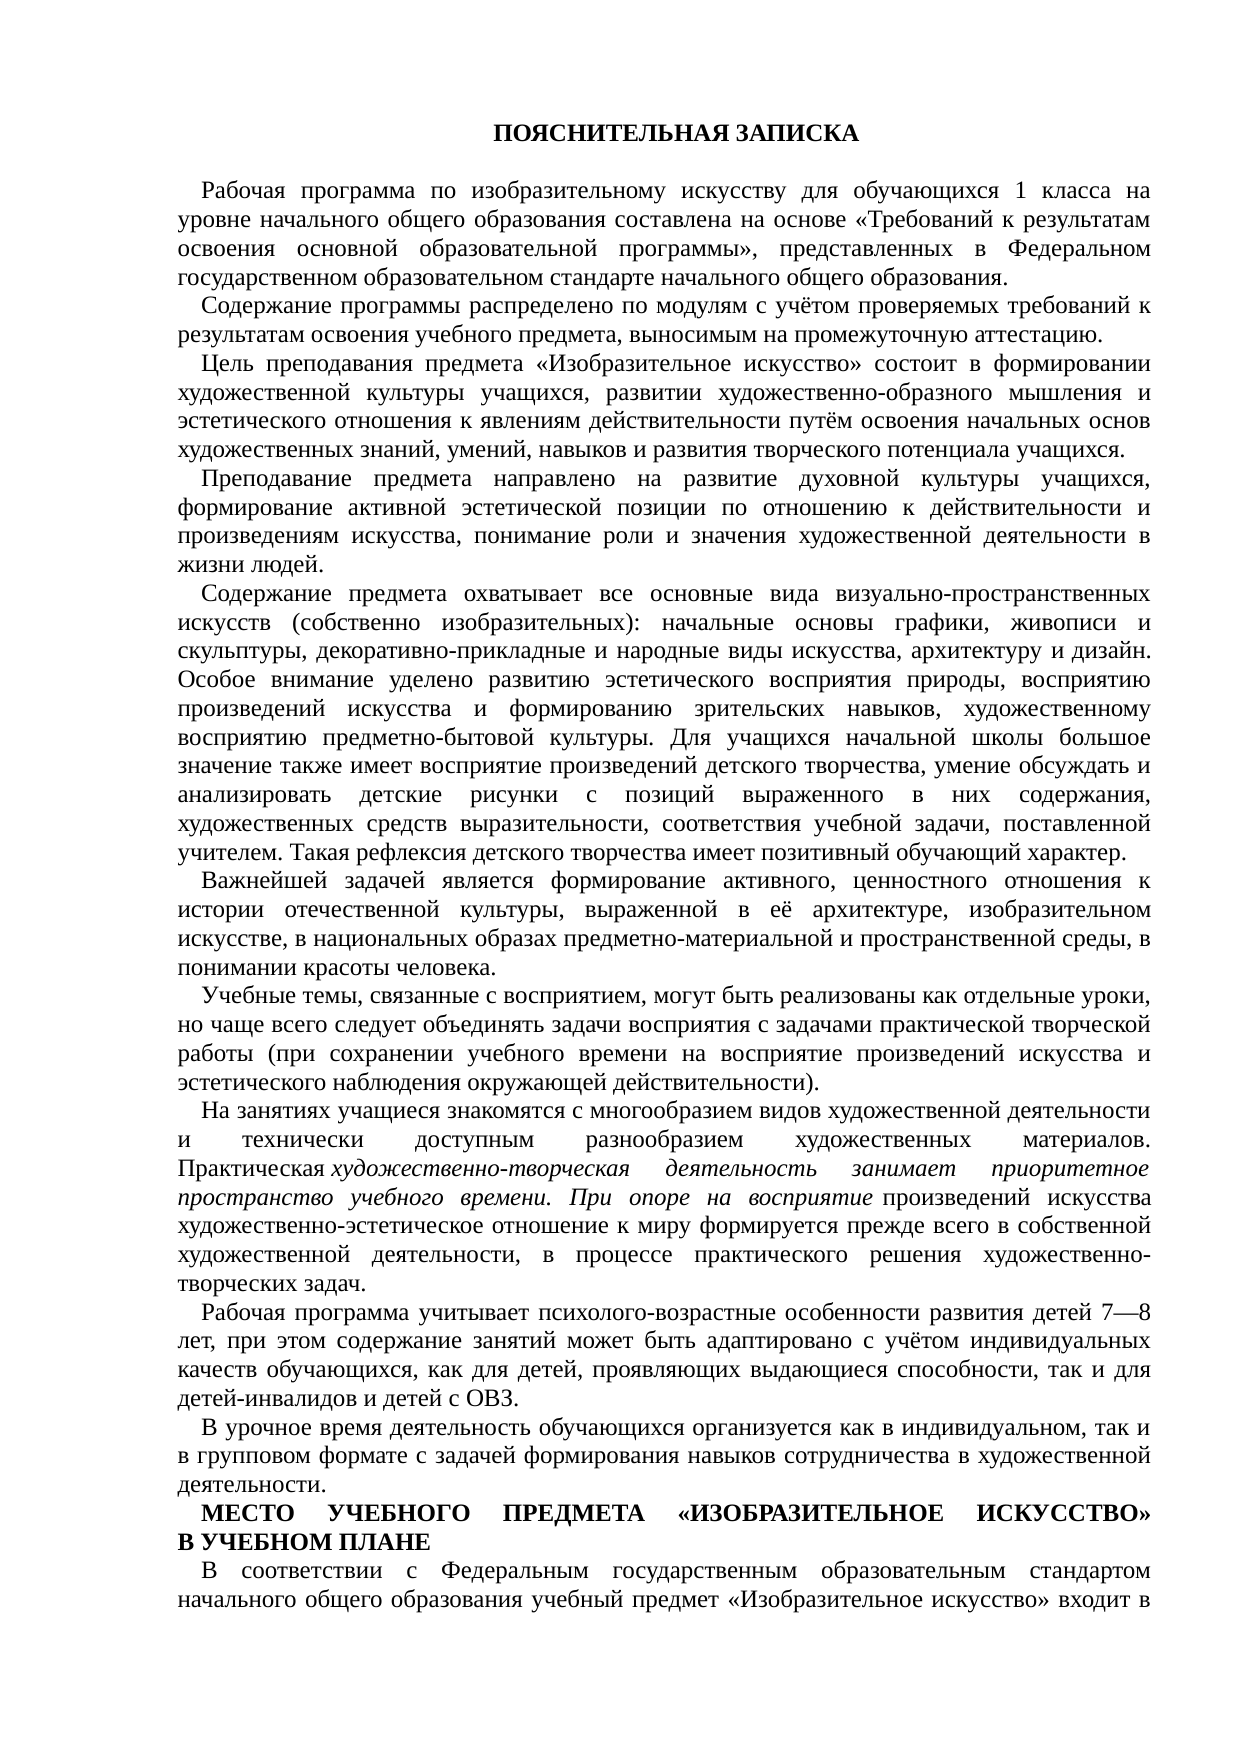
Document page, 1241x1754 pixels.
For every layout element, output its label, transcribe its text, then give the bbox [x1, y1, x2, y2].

text МЕСТО УЧЕБНОГО ПРЕДМЕТА «ИЗОБРАЗИТЕЛЬНОЕ ИСКУССТВО» В УЧЕБНОМ ПЛАНЕ [177, 1498, 1152, 1556]
text Цель преподавания предмета «Изобразительное искусство» состоит в формировании художественной культуры учащихся, развитии художественно-образного мышления и эстетического отношения к явлениям действительности путём освоения начальных основ художественных знаний, умений, навыков и развития творческого потенциала учащихся. [177, 348, 1152, 463]
text Рабочая программа по изобразительному искусству для обучающихся 1 класса на уровне начального общего образования составлена на основе «Требований к результатам освоения основной образовательной программы», представленных в Федеральном государственном образовательном стандарте начального общего образования. [177, 176, 1152, 291]
text Важнейшей задачей является формирование активного, ценностного отношения к истории отечественной культуры, выраженной в её архитектуре, изобразительном искусстве, в национальных образах предметно-материальной и пространственной среды, в понимании красоты человека. [177, 866, 1152, 981]
text На занятиях учащиеся знакомятся с многообразием видов художественной деятельности и технически доступным разнообразием художественных материалов. Практическая художественно-творческая деятельность занимает приоритетное пространство учебного времени. При опоре на восприятие произведений искусства художественно-эстетическое отношение к миру формируется прежде всего в собственной художественной деятельности, в процессе практического решения художественно-творческих задач. [177, 1096, 1152, 1297]
text Учебные темы, связанные с восприятием, могут быть реализованы как отдельные уроки, но чаще всего следует объединять задачи восприятия с задачами практической творческой работы (при сохранении учебного времени на восприятие произведений искусства и эстетического наблюдения окружающей действительности). [177, 981, 1152, 1096]
text Содержание предмета охватывает все основные вида визуально-пространственных искусств (собственно изобразительных): начальные основы графики, живописи и скульптуры, декоративно-прикладные и народные виды искусства, архитектуру и дизайн. Особое внимание уделено развитию эстетического восприятия природы, восприятию произведений искусства и формированию зрительских навыков, художественному восприятию предметно-бытовой культуры. Для учащихся начальной школы большое значение также имеет восприятие произведений детского творчества, умение обсуждать и анализировать детские рисунки с позиций выраженного в них содержания, художественных средств выразительности, соответствия учебной задачи, поставленной учителем. Такая рефлексия детского творчества имеет позитивный обучающий характер. [177, 578, 1152, 866]
text В урочное время деятельность обучающихся организуется как в индивидуальном, так и в групповом формате с задачей формирования навыков сотрудничества в художественной деятельности. [177, 1412, 1152, 1498]
text ПОЯСНИТЕЛЬНАЯ ЗАПИСКА [177, 118, 1152, 147]
text Рабочая программа учитывает психолого-возрастные особенности развития детей 7—8 лет, при этом содержание занятий может быть адаптировано с учётом индивидуальных качеств обучающихся, как для детей, проявляющих выдающиеся способности, так и для детей-инвалидов и детей с ОВЗ. [177, 1297, 1152, 1412]
text Содержание программы распределено по модулям с учётом проверяемых требований к результатам освоения учебного предмета, выносимым на промежуточную аттестацию. [177, 291, 1152, 348]
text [177, 1556, 1152, 1613]
text Преподавание предмета направлено на развитие духовной культуры учащихся, формирование активной эстетической позиции по отношению к действительности и произведениям искусства, понимание роли и значения художественной деятельности в жизни людей. [177, 463, 1152, 578]
